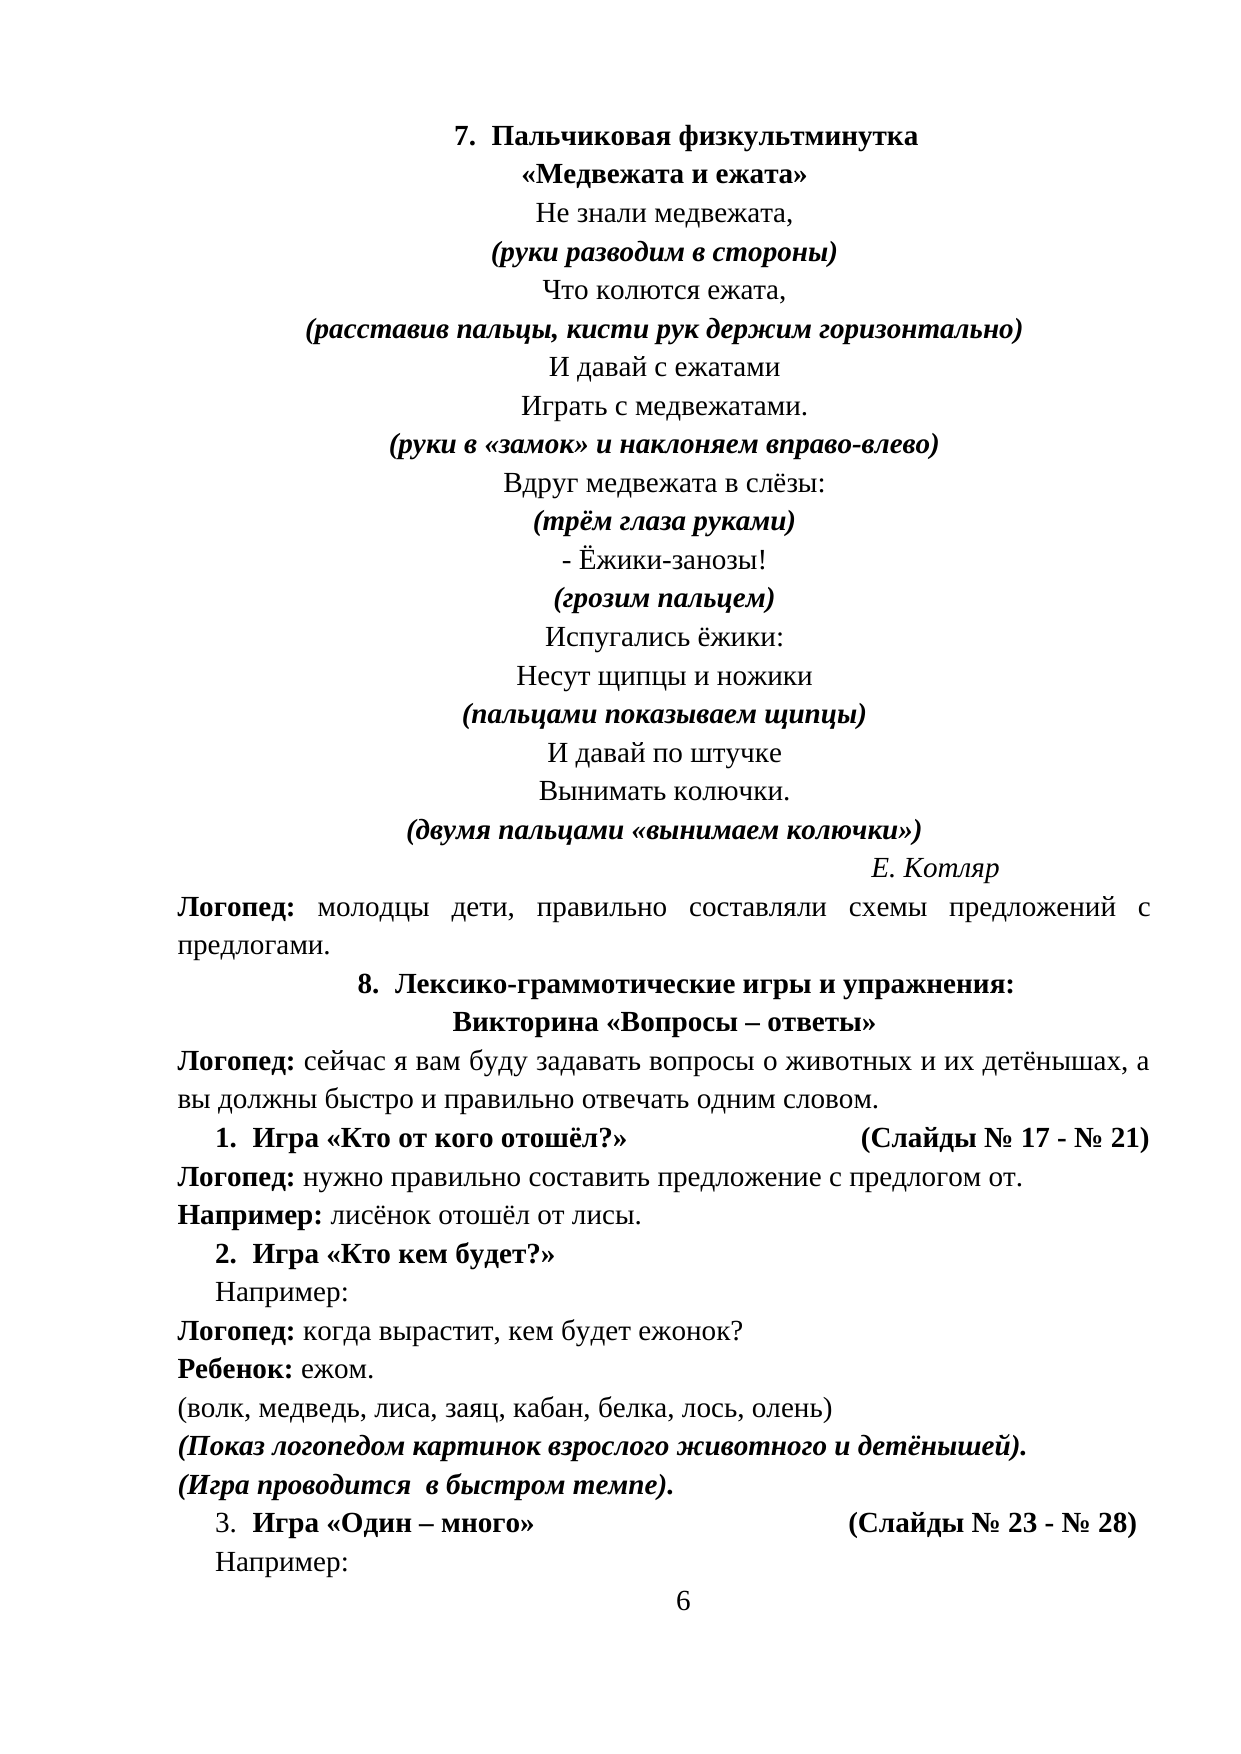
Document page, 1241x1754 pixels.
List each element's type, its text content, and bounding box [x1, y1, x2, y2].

list Игра «Кто кем будет?» [215, 1236, 1152, 1269]
text - Ёжики-занозы! [177, 542, 1152, 576]
text Вынимать колючки. [177, 773, 1152, 807]
text Например: [215, 1274, 1152, 1308]
text Логопед: нужно правильно составить предложение с предлогом от. [177, 1159, 1152, 1192]
list Лексико-граммотические игры и упражнения: [221, 966, 1152, 999]
text (грозим пальцем) [177, 581, 1152, 614]
text Не знали медвежата, [177, 195, 1152, 229]
text Несут щипцы и ножики [177, 658, 1152, 691]
text И давай по штучке [177, 735, 1152, 768]
text (пальцами показываем щипцы) [177, 696, 1152, 730]
text (Игра проводится в быстром темпе). [177, 1467, 1152, 1501]
text Вдруг медвежата в слёзы: [177, 465, 1152, 498]
text Например: лисёнок отошёл от лисы. [177, 1197, 1152, 1231]
list Пальчиковая физкультминутка [221, 118, 1152, 152]
text Логопед: молодцы дети, правильно составляли схемы предложений с предлогами. [177, 889, 1152, 961]
text Что колются ежата, [177, 272, 1152, 306]
text Логопед: когда вырастит, кем будет ежонок? [177, 1313, 1152, 1346]
text (трём глаза руками) [177, 503, 1152, 537]
text Ребенок: ежом. [177, 1351, 1152, 1385]
text (двумя пальцами «вынимаем колючки») [177, 812, 1152, 845]
text Викторина «Вопросы – ответы» [177, 1004, 1152, 1038]
text 6 [215, 1583, 1152, 1616]
text (волк, медведь, лиса, заяц, кабан, белка, лось, олень) [177, 1390, 1152, 1423]
text И давай с ежатами [177, 349, 1152, 383]
text Например: [215, 1544, 1152, 1578]
text (расставив пальцы, кисти рук держим горизонтально) [177, 311, 1152, 344]
text (руки в «замок» и наклоняем вправо-влево) [177, 426, 1152, 460]
text «Медвежата и ежата» [177, 157, 1152, 190]
list Игра «Кто от кого отошёл?» (Слайды № 17 - № 21) [215, 1120, 1152, 1154]
text Испугались ёжики: [177, 619, 1152, 653]
text Е. Котляр [177, 850, 1152, 884]
text Логопед: сейчас я вам буду задавать вопросы о животных и их детёнышах, а вы должны быстро и правильно отвечать одним словом. [177, 1043, 1152, 1115]
text Играть с медвежатами. [177, 388, 1152, 421]
text (руки разводим в стороны) [177, 234, 1152, 267]
list Игра «Один – много» (Слайды № 23 - № 28) [215, 1506, 1152, 1539]
text (Показ логопедом картинок взрослого животного и детёнышей). [177, 1428, 1152, 1462]
